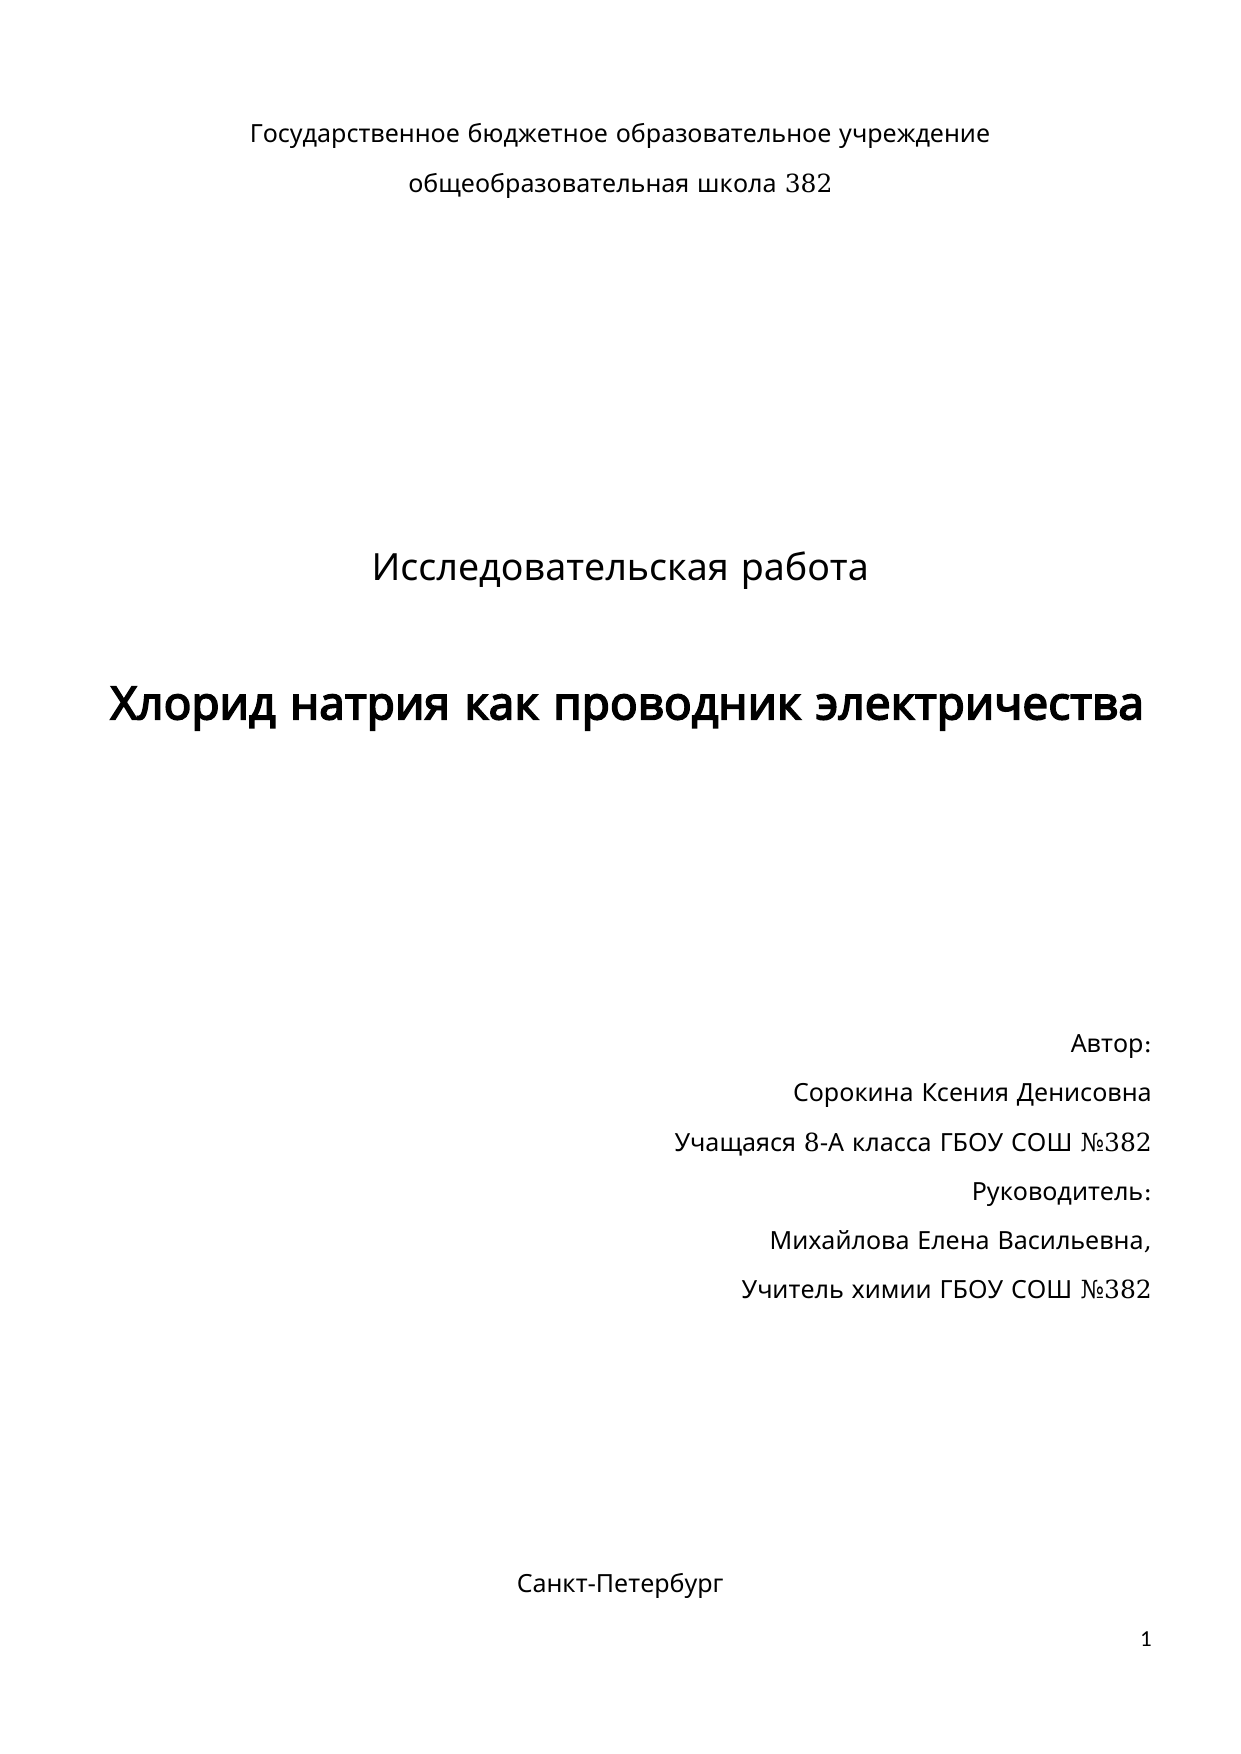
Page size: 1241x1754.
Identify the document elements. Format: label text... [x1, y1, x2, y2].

text общеобразовательная школа 382 [89, 167, 1152, 197]
text Санкт-Петербург [89, 1568, 1152, 1598]
text Учитель химии ГБОУ СОШ №382 [89, 1273, 1152, 1303]
text Михайлова Елена Васильевна, [89, 1224, 1152, 1254]
text Сорокина Ксения Денисовна [89, 1077, 1152, 1107]
text Автор: [89, 1028, 1152, 1058]
text Исследовательская работа [89, 543, 1152, 588]
text Государственное бюджетное образовательное учреждение [89, 118, 1152, 148]
text Хлорид натрия как проводник электричества [89, 674, 1152, 729]
text Учащаяся 8-А класса ГБОУ СОШ №382 [89, 1126, 1152, 1156]
text Руководитель: [89, 1175, 1152, 1205]
